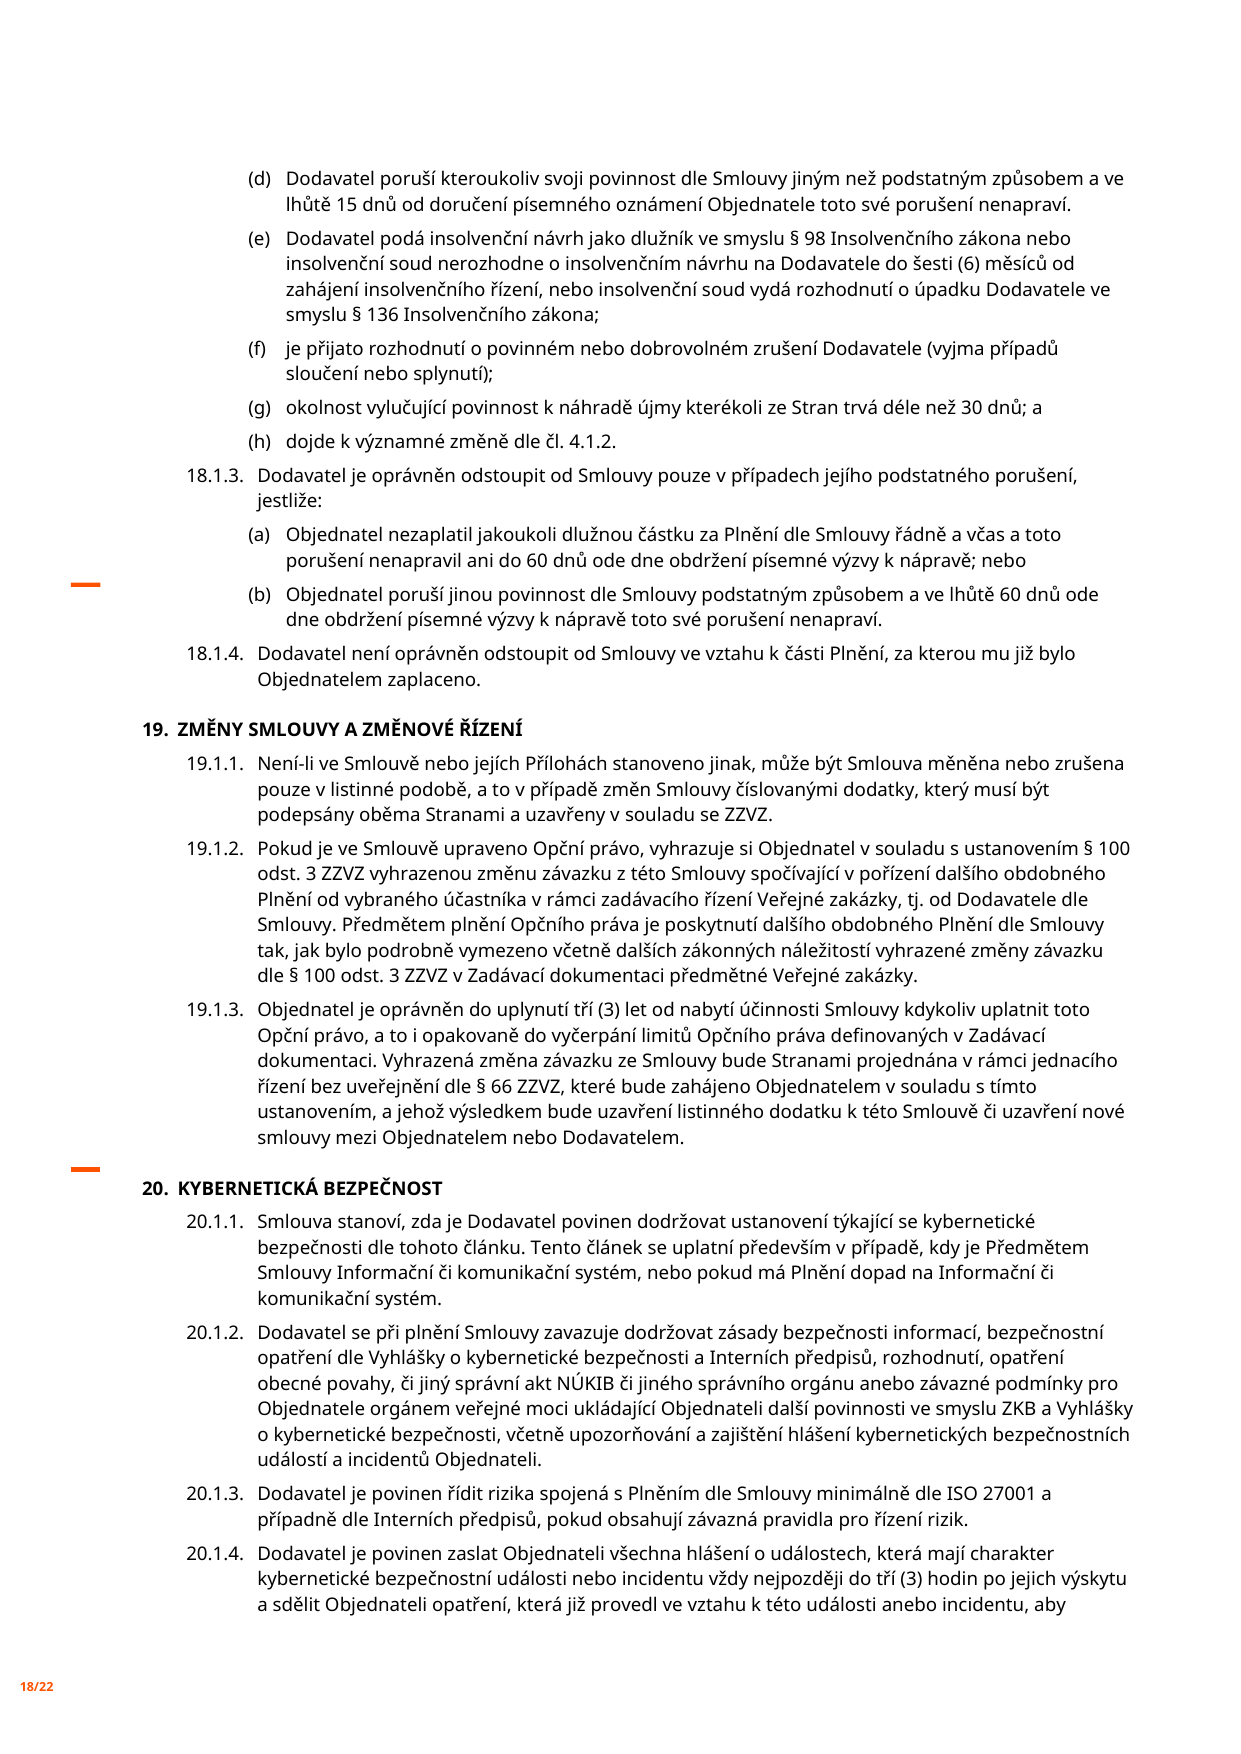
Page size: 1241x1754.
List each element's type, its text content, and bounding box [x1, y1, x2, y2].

list dojde k významné změně dle čl. 4.1.2. [248, 428, 1134, 454]
text Dodavatel je povinen řídit rizika spojená s Plněním dle Smlouvy minimálně dle ISO 27001 a případně dle Interních předpisů, pokud obsahují závazná pravidla pro řízení rizik. [186, 1481, 1134, 1532]
text Dodavatel je oprávněn odstoupit od Smlouvy pouze v případech jejího podstatného porušení, jestliže: [186, 462, 1134, 513]
text Změny smlouvy a změnové řízení [142, 716, 1134, 742]
text Pokud je ve Smlouvě upraveno Opční právo, vyhrazuje si Objednatel v souladu s ustanovením § 100 odst. 3 ZZVZ vyhrazenou změnu závazku z této Smlouvy spočívající v pořízení dalšího obdobného Plnění od vybraného účastníka v rámci zadávacího řízení Veřejné zakázky, tj. od Dodavatele dle Smlouvy. Předmětem plnění Opčního práva je poskytnutí dalšího obdobného Plnění dle Smlouvy tak, jak bylo podrobně vymezeno včetně dalších zákonných náležitostí vyhrazené změny závazku dle § 100 odst. 3 ZZVZ v Zadávací dokumentaci předmětné Veřejné zakázky. [186, 835, 1134, 988]
text Dodavatel není oprávněn odstoupit od Smlouvy ve vztahu k části Plnění, za kterou mu již bylo Objednatelem zaplaceno. [186, 640, 1134, 691]
text Objednatel je oprávněn do uplynutí tří (3) let od nabytí účinnosti Smlouvy kdykoliv uplatnit toto Opční právo, a to i opakovaně do vyčerpání limitů Opčního práva definovaných v Zadávací dokumentaci. Vyhrazená změna závazku ze Smlouvy bude Stranami projednána v rámci jednacího řízení bez uveřejnění dle § 66 ZZVZ, které bude zahájeno Objednatelem v souladu s tímto ustanovením, a jehož výsledkem bude uzavření listinného dodatku k této Smlouvě či uzavření nové smlouvy mezi Objednatelem nebo Dodavatelem. [186, 997, 1134, 1150]
text Není-li ve Smlouvě nebo jejích Přílohách stanoveno jinak, může být Smlouva měněna nebo zrušena pouze v listinné podobě, a to v případě změn Smlouvy číslovanými dodatky, který musí být podepsány oběma Stranami a uzavřeny v souladu se ZZVZ. [186, 750, 1134, 827]
text Kybernetická bezpečnost [142, 1175, 1134, 1200]
list Dodavatel poruší kteroukoliv svoji povinnost dle Smlouvy jiným než podstatným způsobem a ve lhůtě 15 dnů od doručení písemného oznámení Objednatele toto své porušení nenapraví. [248, 165, 1134, 216]
list okolnost vylučující povinnost k náhradě újmy kterékoli ze Stran trvá déle než 30 dnů; a [248, 394, 1134, 420]
list Objednatel nezaplatil jakoukoli dlužnou částku za Plnění dle Smlouvy řádně a včas a toto porušení nenapravil ani do 60 dnů ode dne obdržení písemné výzvy k nápravě; nebo [248, 522, 1134, 573]
text Dodavatel se při plnění Smlouvy zavazuje dodržovat zásady bezpečnosti informací, bezpečnostní opatření dle Vyhlášky o kybernetické bezpečnosti a Interních předpisů, rozhodnutí, opatření obecné povahy, či jiný správní akt NÚKIB či jiného správního orgánu anebo závazné podmínky pro Objednatele orgánem veřejné moci ukládající Objednateli další povinnosti ve smyslu ZKB a Vyhlášky o kybernetické bezpečnosti, včetně upozorňování a zajištění hlášení kybernetických bezpečnostních událostí a incidentů Objednateli. [186, 1319, 1134, 1472]
list je přijato rozhodnutí o povinném nebo dobrovolném zrušení Dodavatele (vyjma případů sloučení nebo splynutí); [248, 335, 1134, 386]
list Dodavatel podá insolvenční návrh jako dlužník ve smyslu § 98 Insolvenčního zákona nebo insolvenční soud nerozhodne o insolvenčním návrhu na Dodavatele do šesti (6) měsíců od zahájení insolvenčního řízení, nebo insolvenční soud vydá rozhodnutí o úpadku Dodavatele ve smyslu § 136 Insolvenčního zákona; [248, 225, 1134, 327]
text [186, 1540, 1134, 1616]
text Smlouva stanoví, zda je Dodavatel povinen dodržovat ustanovení týkající se kybernetické bezpečnosti dle tohoto článku. Tento článek se uplatní především v případě, kdy je Předmětem Smlouvy Informační či komunikační systém, nebo pokud má Plnění dopad na Informační či komunikační systém. [186, 1209, 1134, 1311]
list Objednatel poruší jinou povinnost dle Smlouvy podstatným způsobem a ve lhůtě 60 dnů ode dne obdržení písemné výzvy k nápravě toto své porušení nenapraví. [248, 581, 1134, 632]
